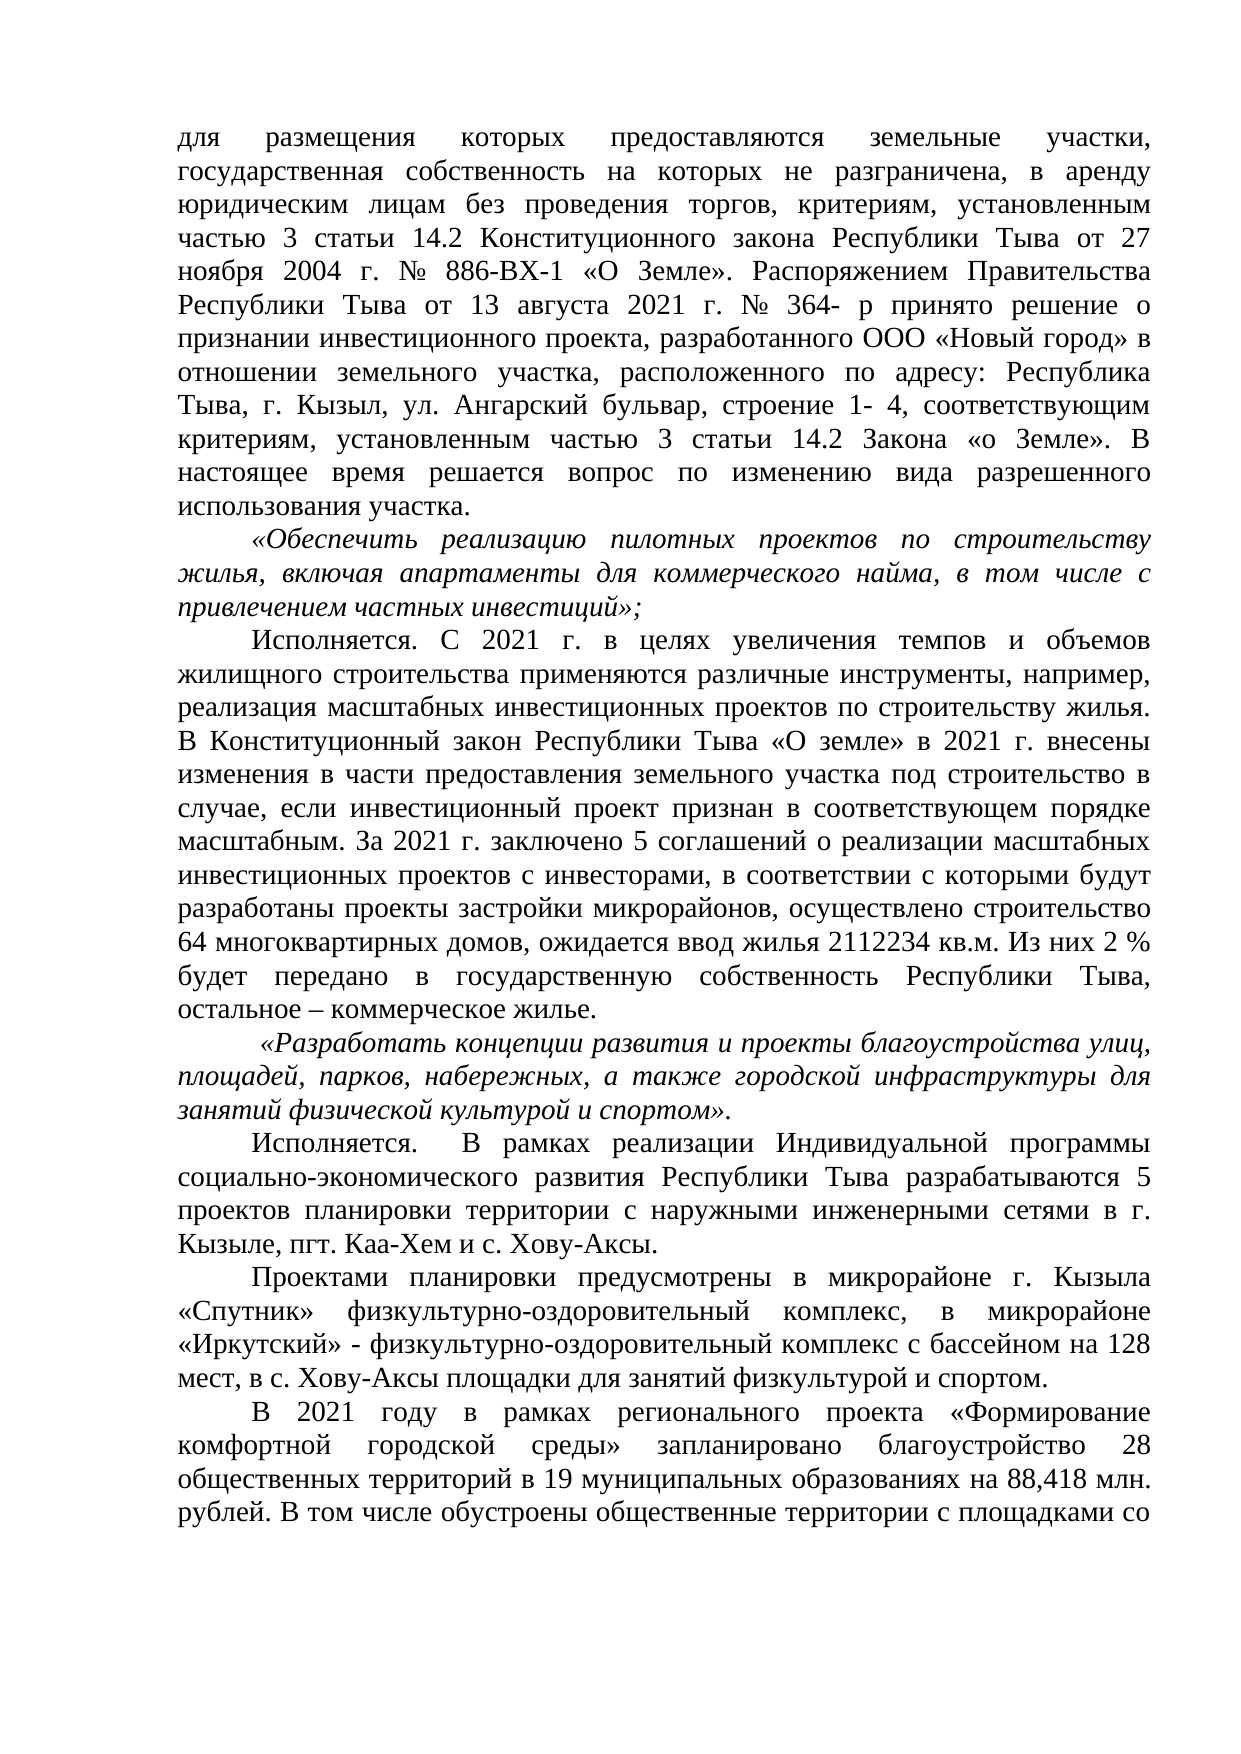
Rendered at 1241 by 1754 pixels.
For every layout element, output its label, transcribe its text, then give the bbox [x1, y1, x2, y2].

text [177, 119, 1164, 522]
text Проектами планировки предусмотрены в микрорайоне г. Кызыла «Спутник» физкультурно-оздоровительный комплекс, в микрорайоне «Иркутский» - физкультурно-оздоровительный комплекс с бассейном на 128 мест, в с. Хову-Аксы площадки для занятий физкультурой и спортом. [177, 1259, 1152, 1393]
text «Разработать концепции развития и проекты благоустройства улиц, площадей, парков, набережных, а также городской инфраструктуры для занятий физической культурой и спортом». [177, 1025, 1152, 1125]
text Исполняется. С 2021 г. в целях увеличения темпов и объемов жилищного строительства применяются различные инструменты, например, реализация масштабных инвестиционных проектов по строительству жилья. В Конституционный закон Республики Тыва «О земле» в 2021 г. внесены изменения в части предоставления земельного участка под строительство в случае, если инвестиционный проект признан в соответствующем порядке масштабным. За 2021 г. заключено 5 соглашений о реализации масштабных инвестиционных проектов с инвесторами, в соответствии с которыми будут разработаны проекты застройки микрорайонов, осуществлено строительство 64 многоквартирных домов, ожидается ввод жилья 2112234 кв.м. Из них 2 % будет передано в государственную собственность Республики Тыва, остальное – коммерческое жилье. [177, 622, 1152, 1025]
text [177, 1393, 1164, 1592]
text «Обеспечить реализацию пилотных проектов по строительству жилья, включая апартаменты для коммерческого найма, в том числе с привлечением частных инвестиций»; [177, 522, 1152, 622]
text Исполняется. В рамках реализации Индивидуальной программы социально-экономического развития Республики Тыва разрабатываются 5 проектов планировки территории с наружными инженерными сетями в г. Кызыле, пгт. Каа-Хем и с. Хову-Аксы. [177, 1125, 1152, 1259]
